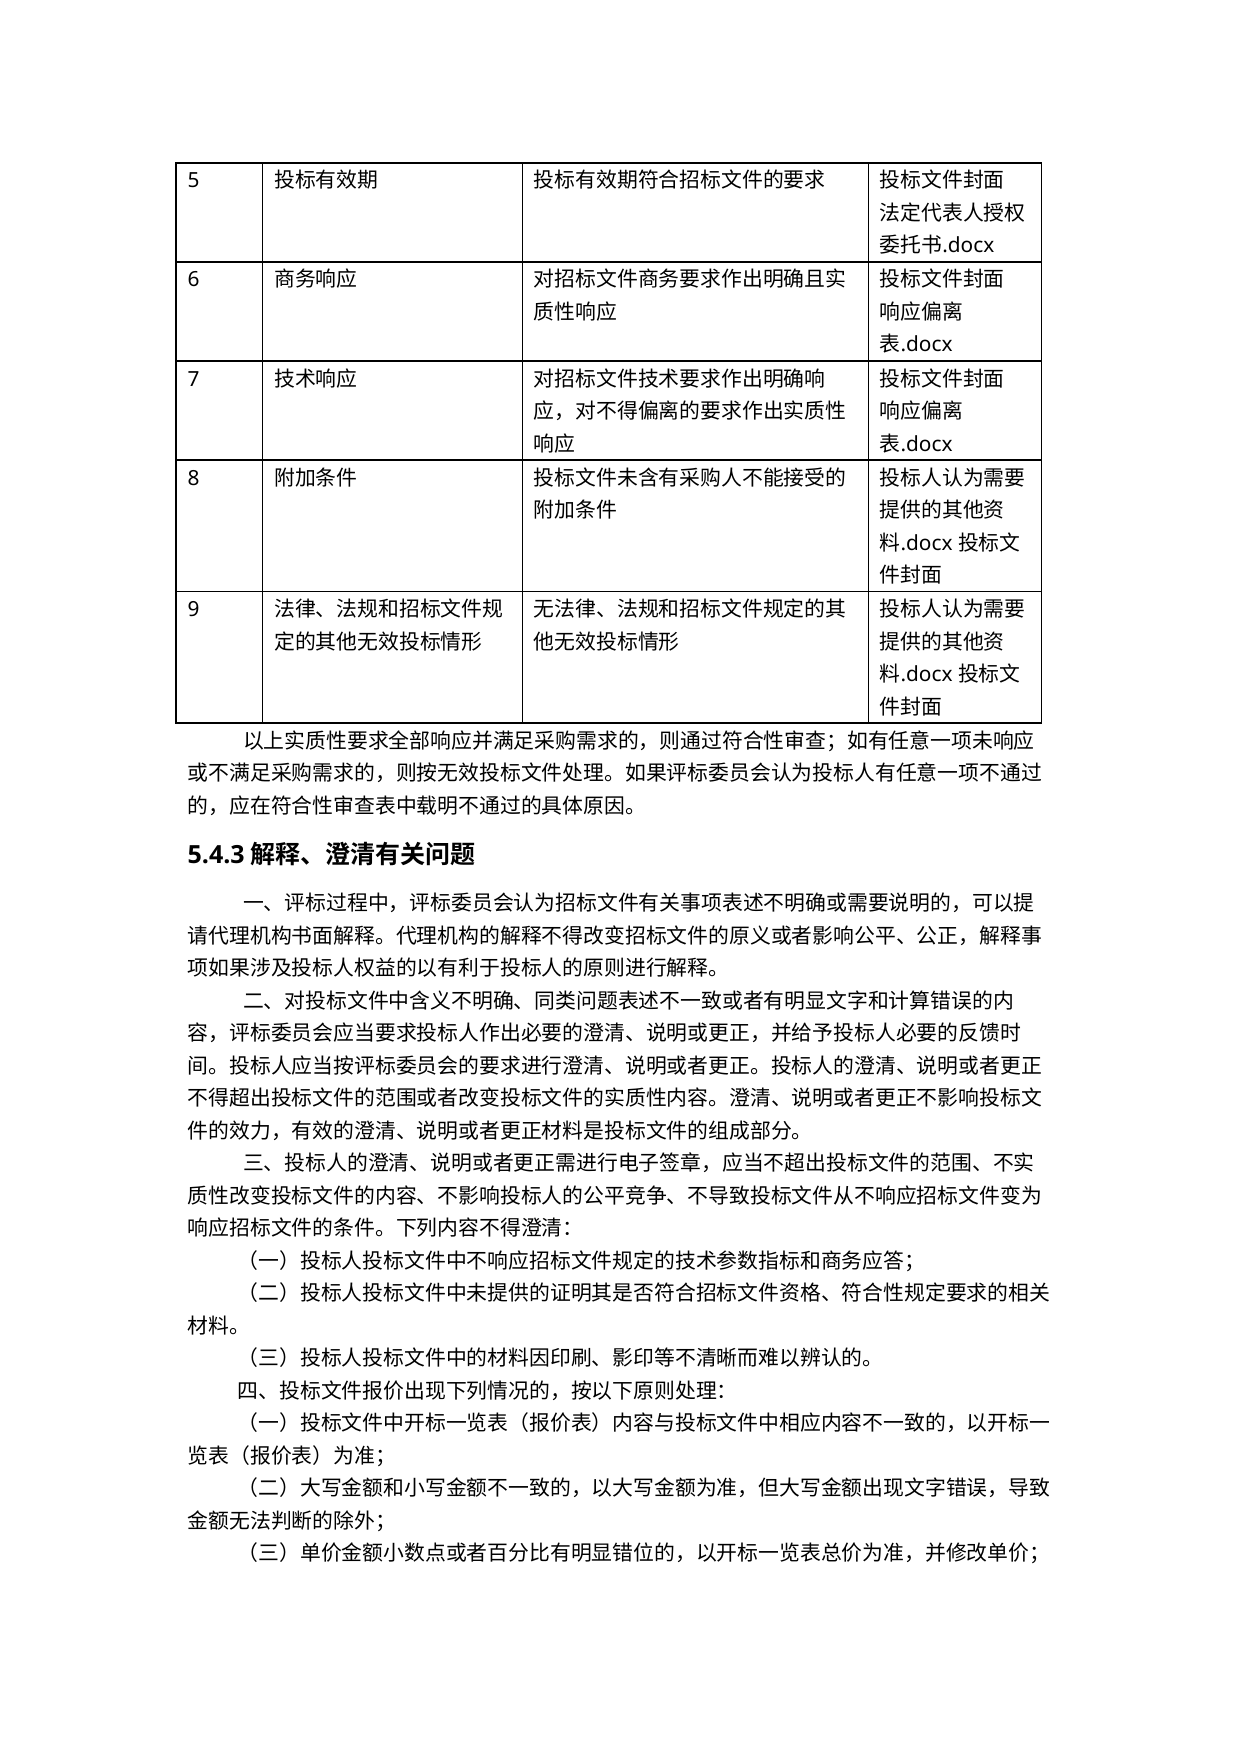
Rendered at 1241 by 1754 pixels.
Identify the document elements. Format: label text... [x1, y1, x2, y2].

table_cell 投标有效期 [263, 164, 522, 261]
text （二）大写金额和小写金额不一致的，以大写金额为准，但大写金额出现文字错误，导致金额无法判断的除外； [187, 1471, 1053, 1536]
table_cell 投标文件封面 法定代表人授权委托书.docx [869, 164, 1041, 261]
text （二）投标人投标文件中未提供的证明其是否符合招标文件资格、符合性规定要求的相关材料。 [187, 1276, 1053, 1341]
table_cell 附加条件 [263, 461, 522, 591]
text 三、投标人的澄清、说明或者更正需进行电子签章，应当不超出投标文件的范围、不实质性改变投标文件的内容、不影响投标人的公平竞争、不导致投标文件从不响应招标文件变为响应招标文件的条件。下列内容不得澄清： [187, 1146, 1053, 1244]
text （三）单价金额小数点或者百分比有明显错位的，以开标一览表总价为准，并修改单价； [187, 1536, 1053, 1569]
text 5.4.3解释、澄清有关问题 [187, 821, 1053, 886]
table_cell 投标人认为需要提供的其他资料.docx 投标文件封面 [869, 461, 1041, 591]
text （一）投标文件中开标一览表（报价表）内容与投标文件中相应内容不一致的，以开标一览表（报价表）为准； [187, 1406, 1053, 1471]
table_cell 对招标文件商务要求作出明确且实质性响应 [523, 263, 868, 360]
text 四、投标文件报价出现下列情况的，按以下原则处理： [187, 1374, 1053, 1406]
table_cell 7 [177, 362, 262, 459]
table_cell 技术响应 [263, 362, 522, 459]
text 一、评标过程中，评标委员会认为招标文件有关事项表述不明确或需要说明的，可以提请代理机构书面解释。代理机构的解释不得改变招标文件的原义或者影响公平、公正，解释事项如果涉及投标人权益的以有利于投标人的原则进行解释。 [187, 886, 1053, 984]
table_cell 无法律、法规和招标文件规定的其他无效投标情形 [523, 592, 868, 722]
table_cell 9 [177, 592, 262, 722]
table_cell 对招标文件技术要求作出明确响应，对不得偏离的要求作出实质性响应 [523, 362, 868, 459]
text 以上实质性要求全部响应并满足采购需求的，则通过符合性审查；如有任意一项未响应或不满足采购需求的，则按无效投标文件处理。如果评标委员会认为投标人有任意一项不通过的，应在符合性审查表中载明不通过的具体原因。 [187, 724, 1053, 821]
text （三）投标人投标文件中的材料因印刷、影印等不清晰而难以辨认的。 [187, 1341, 1053, 1374]
table_cell 投标文件封面 响应偏离表.docx [869, 263, 1041, 360]
table_cell 投标文件未含有采购人不能接受的附加条件 [523, 461, 868, 591]
table_cell 8 [177, 461, 262, 591]
table_cell 投标文件封面 响应偏离表.docx [869, 362, 1041, 459]
table_cell 商务响应 [263, 263, 522, 360]
text 二、对投标文件中含义不明确、同类问题表述不一致或者有明显文字和计算错误的内容，评标委员会应当要求投标人作出必要的澄清、说明或更正，并给予投标人必要的反馈时间。投标人应当按评标委员会的要求进行澄清、说明或者更正。投标人的澄清、说明或者更正不得超出投标文件的范围或者改变投标文件的实质性内容。澄清、说明或者更正不影响投标文件的效力，有效的澄清、说明或者更正材料是投标文件的组成部分。 [187, 984, 1053, 1146]
table_cell 投标人认为需要提供的其他资料.docx 投标文件封面 [869, 592, 1041, 722]
table_cell 6 [177, 263, 262, 360]
table_cell 投标有效期符合招标文件的要求 [523, 164, 868, 261]
table_cell 法律、法规和招标文件规定的其他无效投标情形 [263, 592, 522, 722]
table_cell 5 [177, 164, 262, 261]
text （一）投标人投标文件中不响应招标文件规定的技术参数指标和商务应答； [187, 1244, 1053, 1276]
